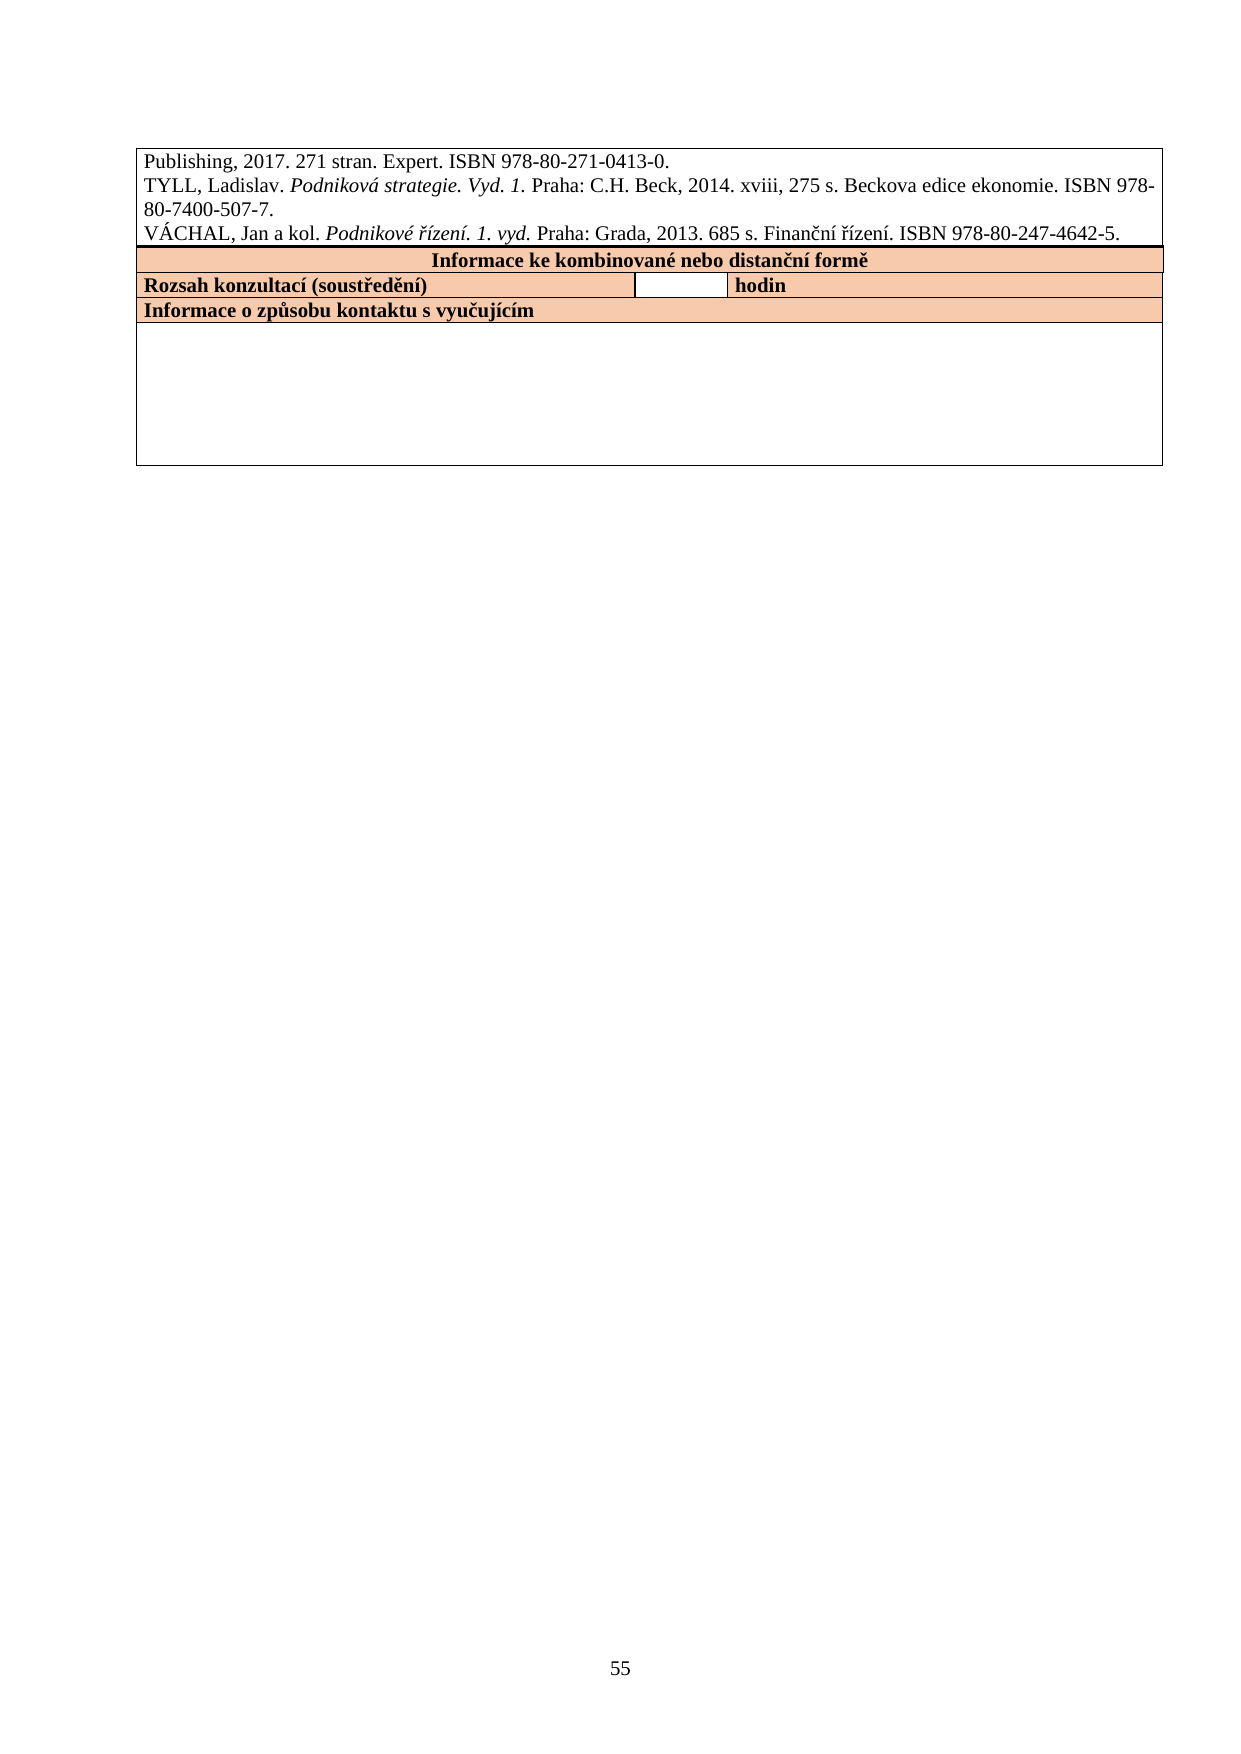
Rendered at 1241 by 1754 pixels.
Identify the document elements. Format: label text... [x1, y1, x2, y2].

table_cell Informace o způsobu kontaktu s vyučujícím [137, 298, 1162, 322]
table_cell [137, 149, 1162, 245]
table_cell [137, 323, 1162, 465]
table_cell [636, 273, 727, 297]
table_cell hodin [728, 273, 1162, 297]
table_cell Rozsah konzultací (soustředění) [137, 273, 634, 297]
table_cell Informace ke kombinované nebo distanční formě [137, 248, 1163, 272]
